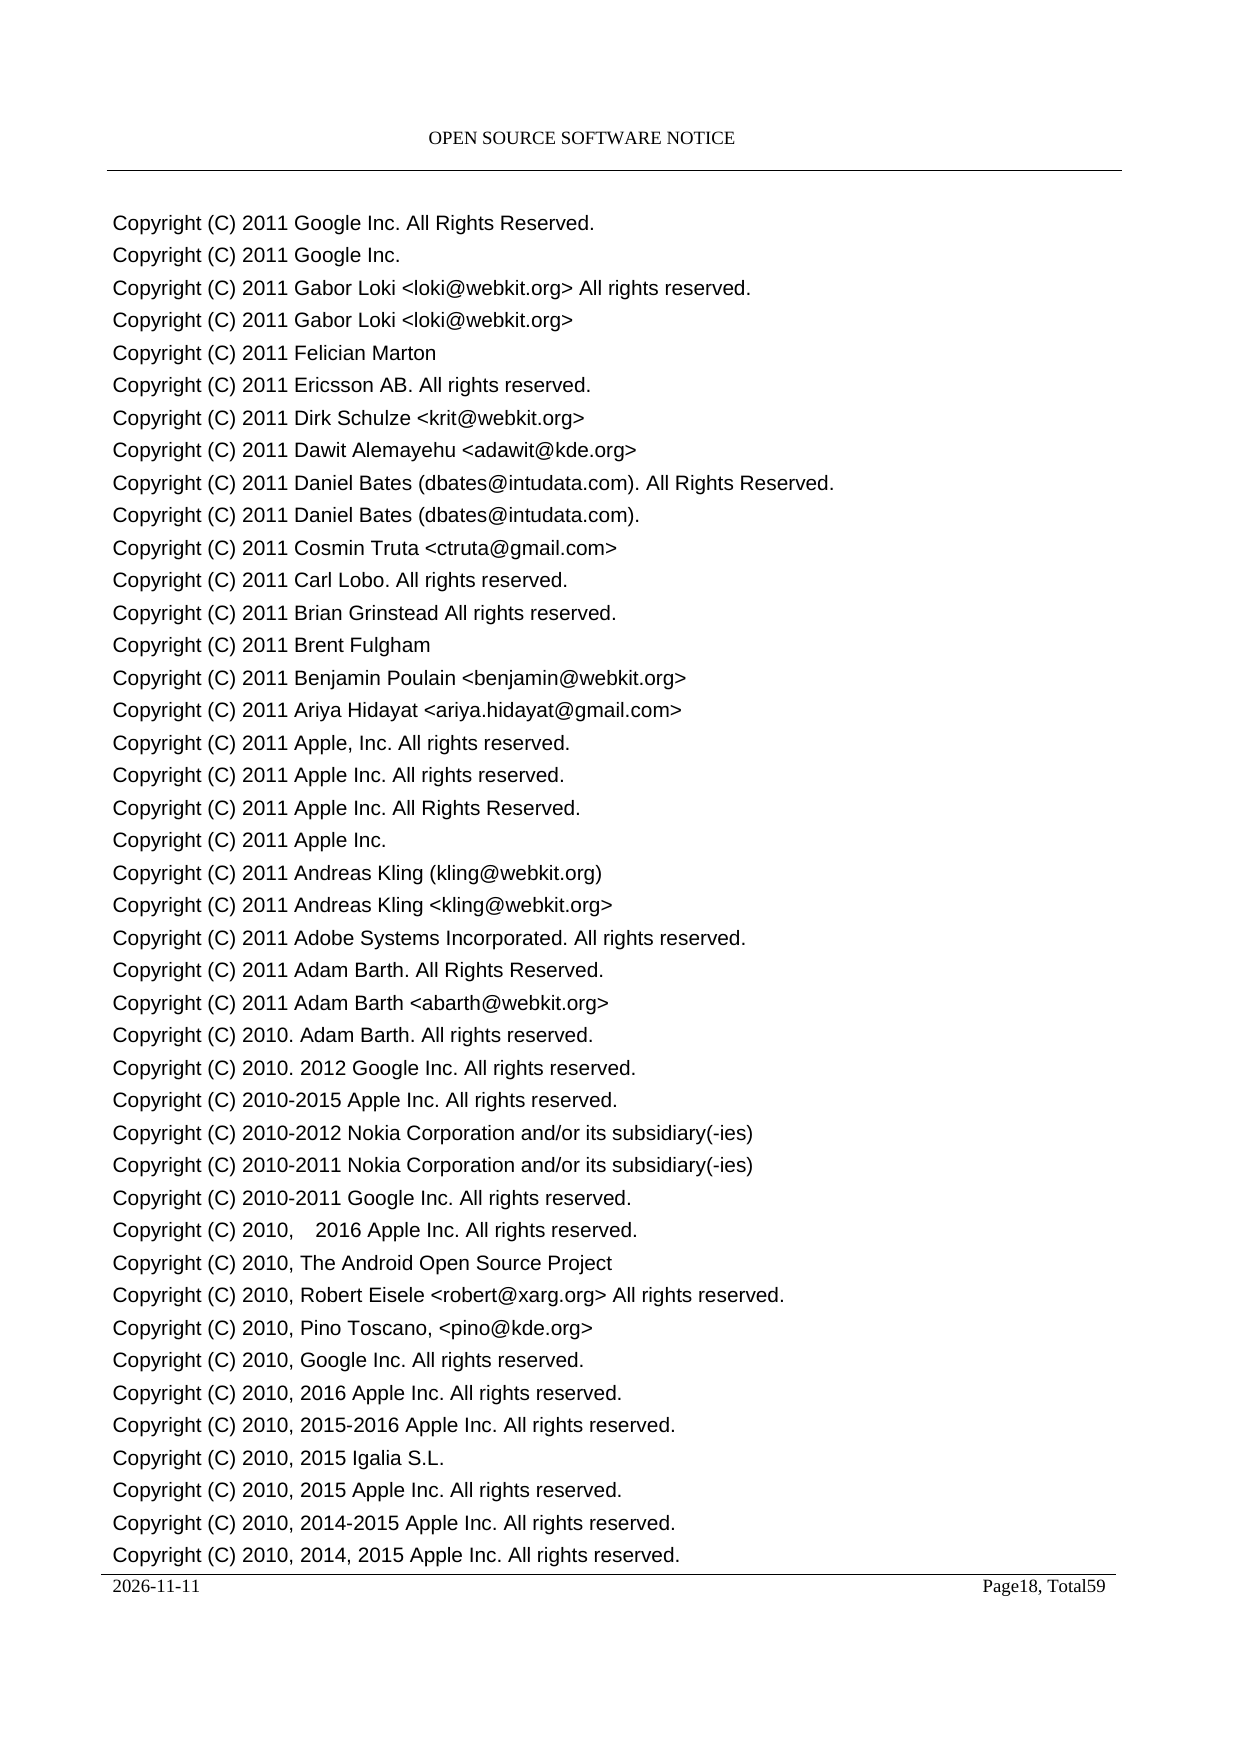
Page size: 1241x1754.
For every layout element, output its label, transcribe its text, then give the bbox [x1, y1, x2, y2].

text Copyright (C) 2011 Dirk Schulze <krit@webkit.org> [112, 401, 1128, 434]
text Copyright (C) 2010, Pino Toscano, <pino@kde.org> [112, 1311, 1128, 1344]
text Copyright (C) 2010, Google Inc. All rights reserved. [112, 1344, 1128, 1376]
text Copyright (C) 2010, Robert Eisele <robert@xarg.org> All rights reserved. [112, 1279, 1128, 1311]
text Copyright (C) 2011 Google Inc. [112, 239, 1128, 271]
text Copyright (C) 2011 Gabor Loki <loki@webkit.org> [112, 304, 1128, 336]
text Copyright (C) 2010, The Android Open Source Project [112, 1246, 1128, 1279]
text Copyright (C) 2011 Felician Marton [112, 336, 1128, 369]
text Copyright (C) 2011 Andreas Kling <kling@webkit.org> [112, 889, 1128, 921]
text Copyright (C) 2011 Daniel Bates (dbates@intudata.com). [112, 499, 1128, 531]
text Copyright (C) 2011 Apple Inc. All Rights Reserved. [112, 791, 1128, 824]
text Copyright (C) 2010, 2016 Apple Inc. All rights reserved. [112, 1376, 1128, 1409]
text Copyright (C) 2011 Daniel Bates (dbates@intudata.com). All Rights Reserved. [112, 466, 1128, 499]
text Copyright (C) 2011 Carl Lobo. All rights reserved. [112, 564, 1128, 596]
text Copyright (C) 2011 Gabor Loki <loki@webkit.org> All rights reserved. [112, 271, 1128, 304]
text Copyright (C) 2010-2011 Nokia Corporation and/or its subsidiary(-ies) [112, 1149, 1128, 1181]
text Copyright (C) 2010, 2015-2016 Apple Inc. All rights reserved. [112, 1409, 1128, 1441]
text Copyright (C) 2011 Benjamin Poulain <benjamin@webkit.org> [112, 661, 1128, 694]
text Copyright (C) 2010, 2015 Igalia S.L. [112, 1441, 1128, 1474]
text Copyright (C) 2011 Brent Fulgham [112, 629, 1128, 661]
text Copyright (C) 2010-2011 Google Inc. All rights reserved. [112, 1181, 1128, 1214]
text Copyright (C) 2010, 2016 Apple Inc. All rights reserved. [112, 1214, 1128, 1246]
text Copyright (C) 2010-2015 Apple Inc. All rights reserved. [112, 1084, 1128, 1116]
text Copyright (C) 2010, 2014, 2015 Apple Inc. All rights reserved. [112, 1539, 1128, 1571]
text Copyright (C) 2011 Apple Inc. [112, 824, 1128, 856]
text Copyright (C) 2011 Adobe Systems Incorporated. All rights reserved. [112, 921, 1128, 954]
text Copyright (C) 2011 Brian Grinstead All rights reserved. [112, 596, 1128, 629]
text Copyright (C) 2011 Adam Barth. All Rights Reserved. [112, 954, 1128, 986]
text Copyright (C) 2010. 2012 Google Inc. All rights reserved. [112, 1051, 1128, 1084]
text Copyright (C) 2011 Ariya Hidayat <ariya.hidayat@gmail.com> [112, 694, 1128, 726]
text Copyright (C) 2011 Andreas Kling (kling@webkit.org) [112, 856, 1128, 889]
text Copyright (C) 2011 Ericsson AB. All rights reserved. [112, 369, 1128, 401]
text Copyright (C) 2010, 2014-2015 Apple Inc. All rights reserved. [112, 1506, 1128, 1539]
text Copyright (C) 2011 Dawit Alemayehu <adawit@kde.org> [112, 434, 1128, 466]
text Copyright (C) 2011 Apple Inc. All rights reserved. [112, 759, 1128, 791]
text Copyright (C) 2011 Apple, Inc. All rights reserved. [112, 726, 1128, 759]
text Copyright (C) 2010. Adam Barth. All rights reserved. [112, 1019, 1128, 1051]
text Copyright (C) 2011 Cosmin Truta <ctruta@gmail.com> [112, 531, 1128, 564]
text Copyright (C) 2011 Google Inc. All Rights Reserved. [112, 206, 1128, 239]
text Copyright (C) 2010-2012 Nokia Corporation and/or its subsidiary(-ies) [112, 1116, 1128, 1149]
text Copyright (C) 2010, 2015 Apple Inc. All rights reserved. [112, 1474, 1128, 1506]
text Copyright (C) 2011 Adam Barth <abarth@webkit.org> [112, 986, 1128, 1019]
